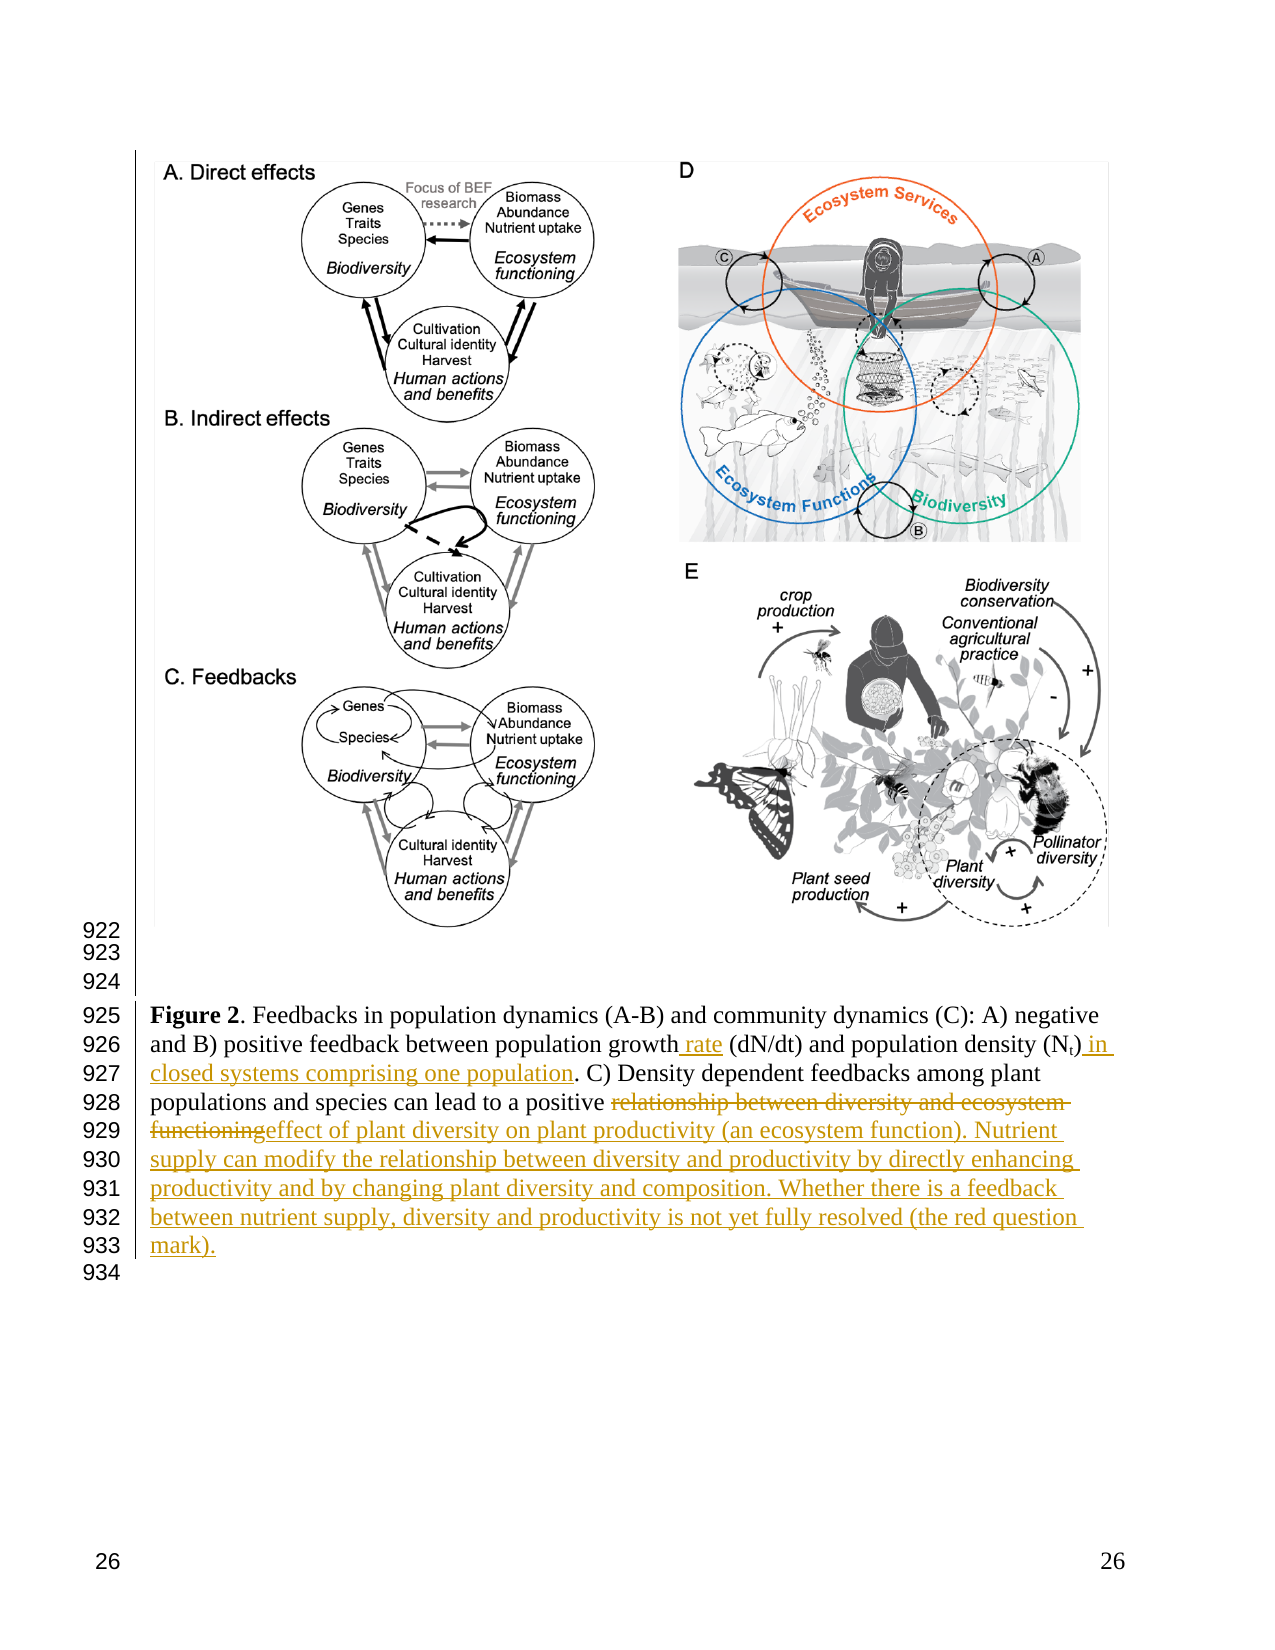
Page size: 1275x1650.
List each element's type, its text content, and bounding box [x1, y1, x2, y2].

text Figure 2. Feedbacks in population dynamics (A-B) and community dynamics (C): A) negative and B) positive feedback between population growth (dN/dt) and population density (Nt). C) Density dependent feedbacks among plant populations and species can lead to a positive [150, 1001, 1125, 1259]
picture [150, 150, 1125, 939]
